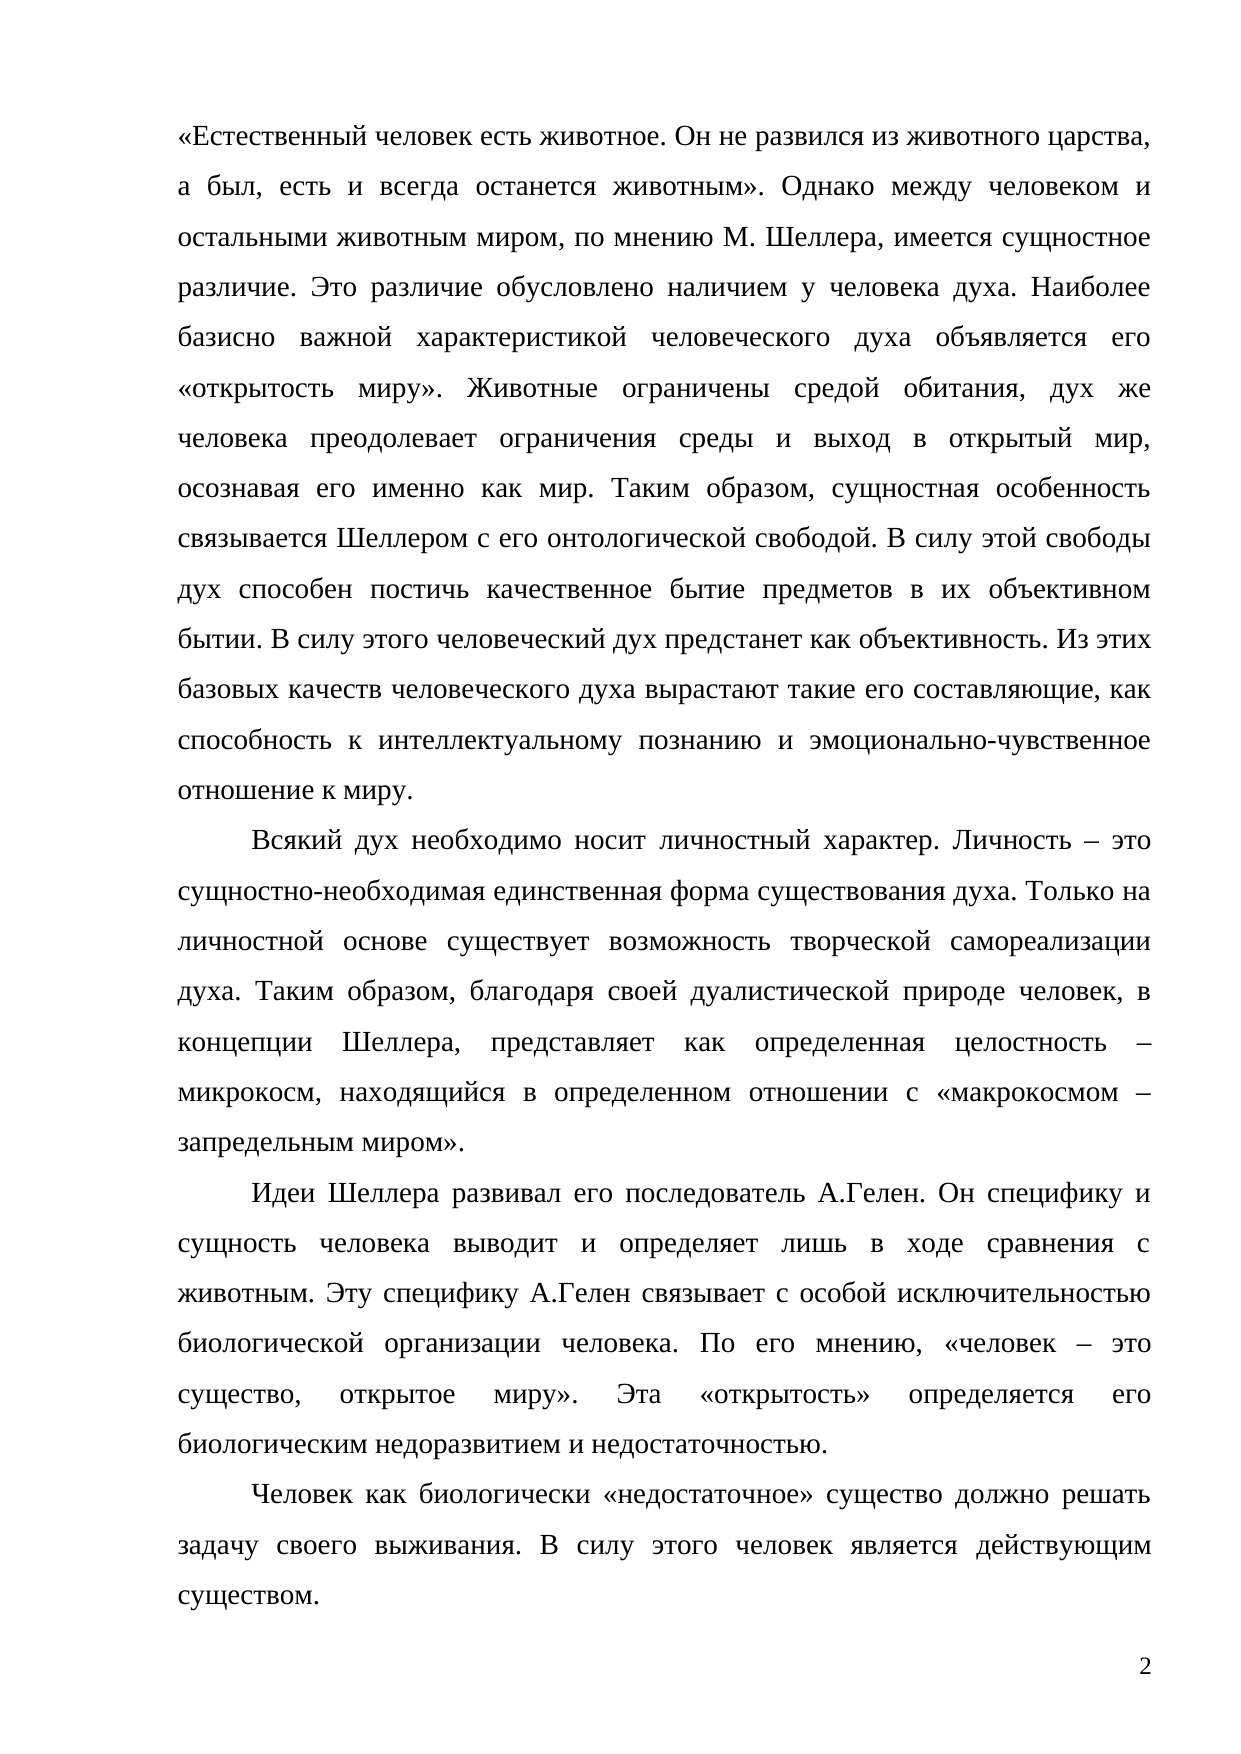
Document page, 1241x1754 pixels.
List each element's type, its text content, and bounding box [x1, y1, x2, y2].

text Всякий дух необходимо носит личностный характер. Личность – это сущностно-необходимая единственная форма существования духа. Только на личностной основе существует возможность творческой самореализации духа. Таким образом, благодаря своей дуалистической природе человек, в концепции Шеллера, представляет как определенная целостность – микрокосм, находящийся в определенном отношении с «макрокосмом – запредельным миром». [177, 822, 1152, 1158]
text Человек как биологически «недостаточное» существо должно решать задачу своего выживания. В силу этого человек является действующим существом. [177, 1477, 1152, 1611]
text Идеи Шеллера развивал его последователь А.Гелен. Он специфику и сущность человека выводит и определяет лишь в ходе сравнения с животным. Эту специфику А.Гелен связывает с особой исключительностью биологической организации человека. По его мнению, «человек – это существо, открытое миру». Эта «открытость» определяется его биологическим недоразвитием и недостаточностью. [177, 1175, 1152, 1460]
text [177, 118, 1152, 806]
